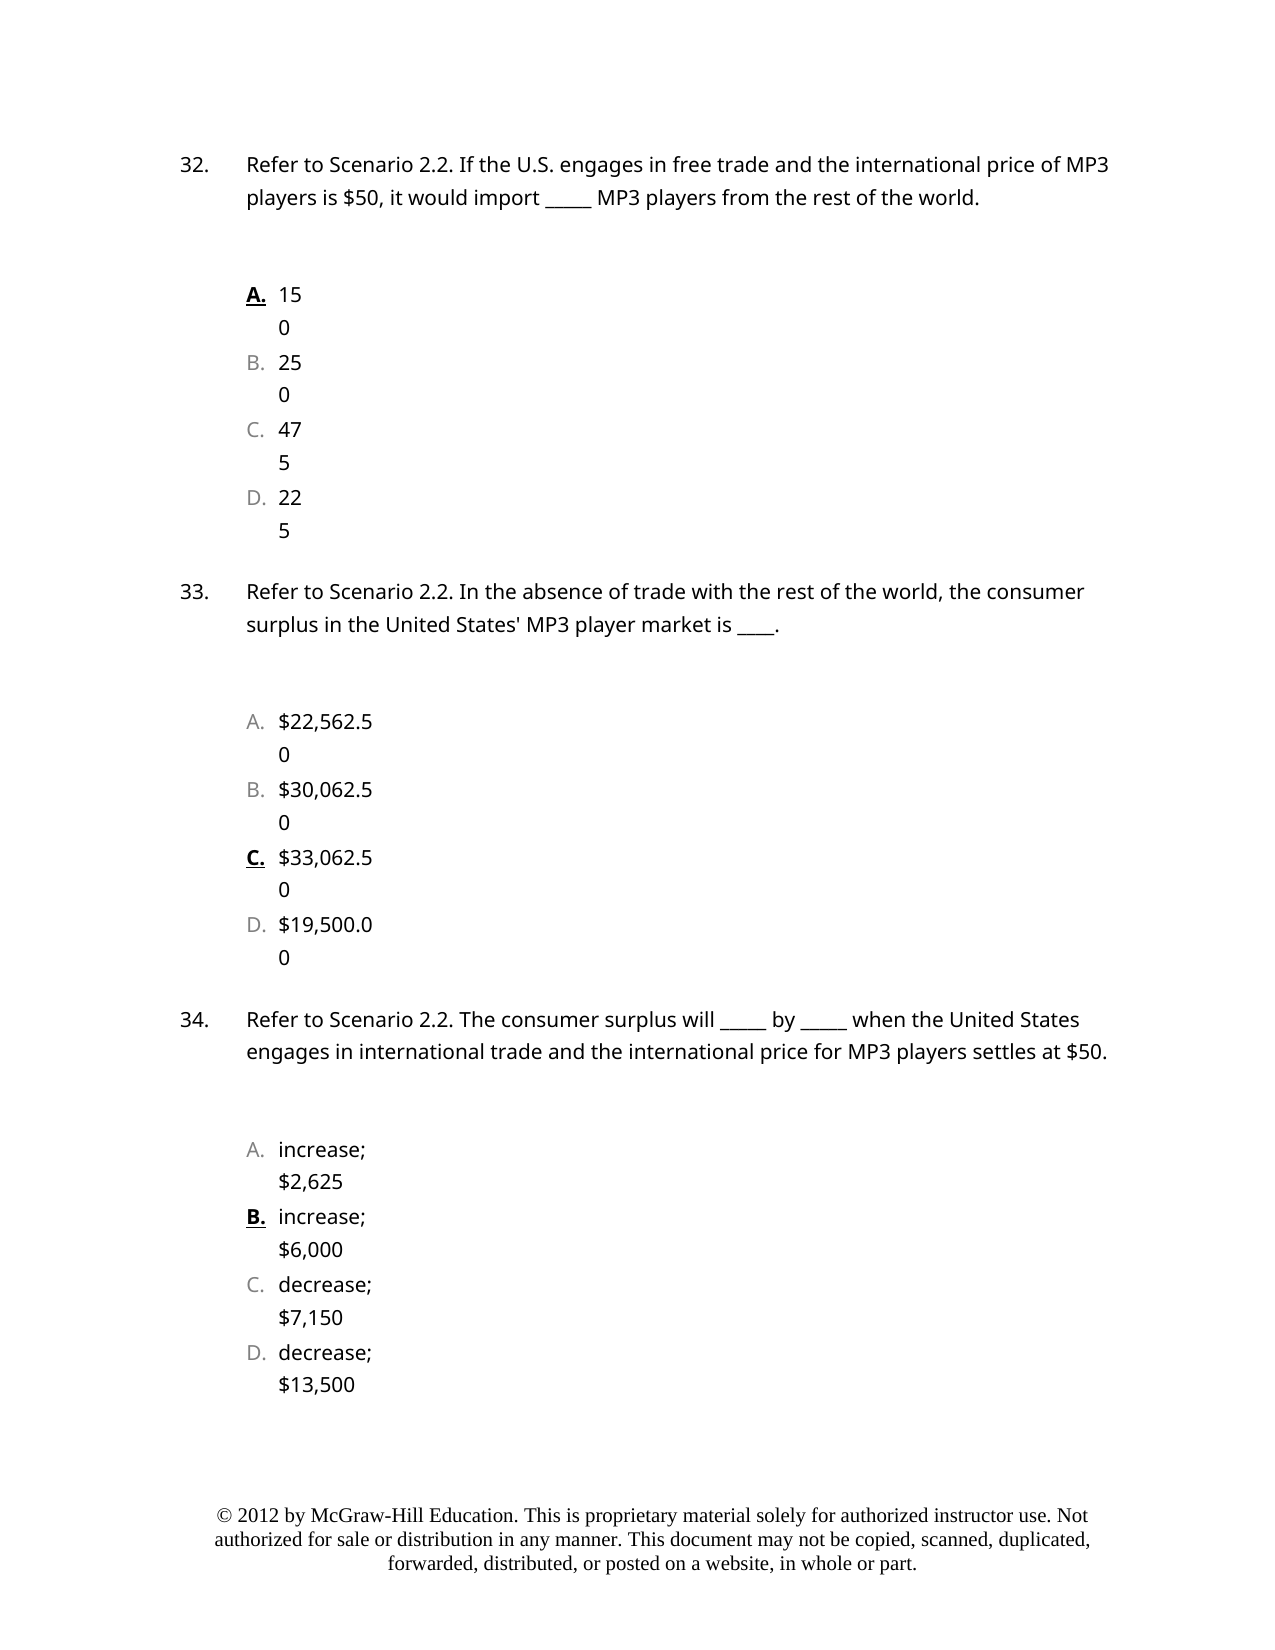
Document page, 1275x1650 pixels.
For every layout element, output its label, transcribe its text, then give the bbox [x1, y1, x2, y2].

table_header 32. [180, 150, 246, 548]
table_header 33. [180, 578, 246, 976]
table_header Refer to Scenario 2.2. If the U.S. engages in free trade and the international price of MP3 players is $50, it would import _____ MP3 players from the rest of the world. [246, 150, 1125, 548]
table_header Refer to Scenario 2.2. In the absence of trade with the rest of the world, the consumer surplus in the United States' MP3 player market is ____. [246, 578, 1125, 976]
table_header 34. [180, 1005, 246, 1403]
table_header Refer to Scenario 2.2. The consumer surplus will _____ by _____ when the United States engages in international trade and the international price for MP3 players settles at $50. [246, 1005, 1125, 1403]
